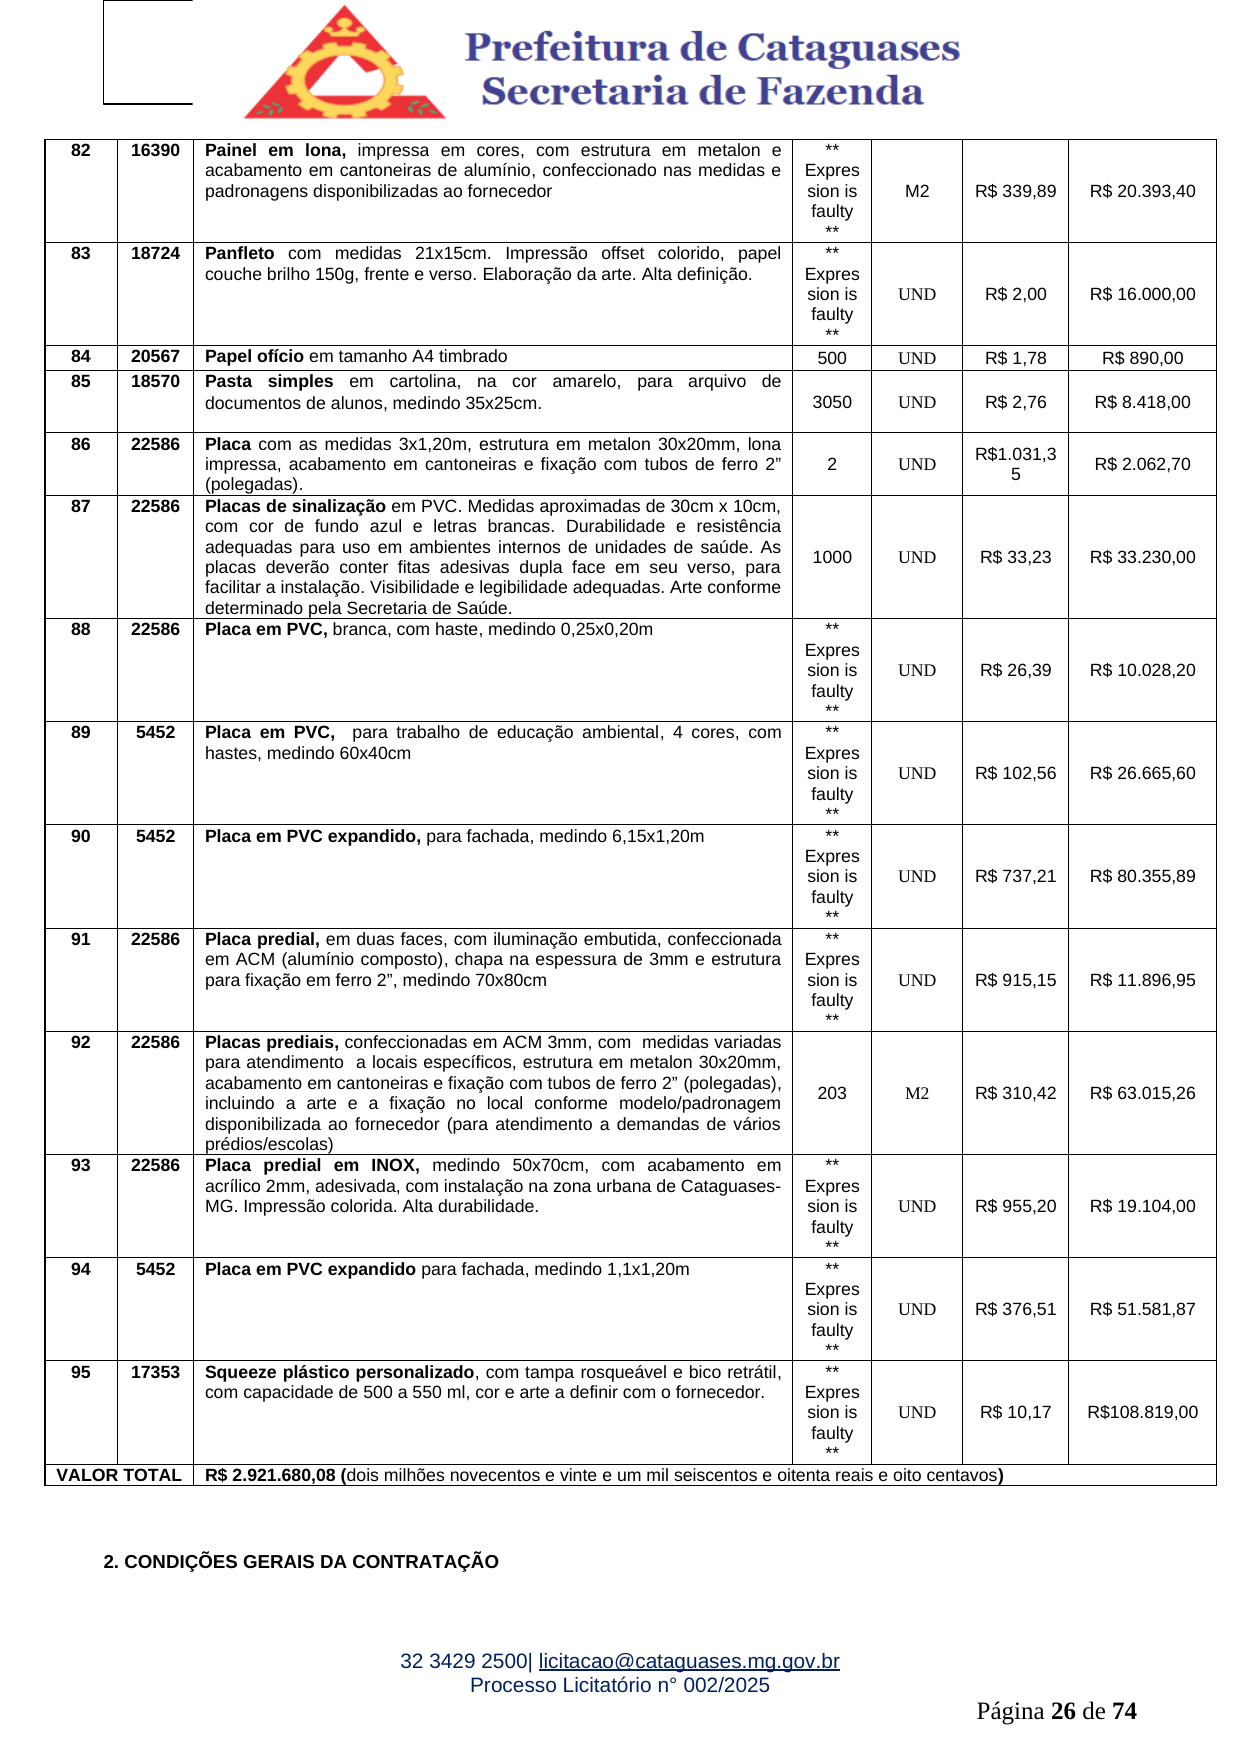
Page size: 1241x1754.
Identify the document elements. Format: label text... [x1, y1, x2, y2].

table_cell [46, 496, 117, 618]
table_cell 22586 [118, 619, 193, 721]
table_cell 10700 [793, 1361, 871, 1463]
list CONDIÇÕES GERAIS DA CONTRATAÇÃO [103, 1551, 1137, 1572]
table_cell UND [872, 1258, 962, 1360]
table_cell [46, 433, 117, 494]
table_cell R$ 310,42 [963, 1032, 1068, 1154]
table_cell [46, 1361, 117, 1463]
table_cell 109 [793, 825, 871, 927]
table_cell [46, 1032, 117, 1154]
table_cell UND [872, 825, 962, 927]
table_cell Placa em PVC, para trabalho de educação ambiental, 4 cores, com hastes, medindo 60x40cm [194, 722, 792, 824]
table_cell [46, 619, 117, 721]
table_cell Papel ofício em tamanho A4 timbrado [194, 346, 792, 370]
table_cell R$ 2.062,70 [1069, 433, 1216, 494]
table_cell 1000 [793, 496, 871, 618]
table_cell [46, 1258, 117, 1360]
table_cell 5452 [118, 1258, 193, 1360]
table_cell Placa em PVC expandido para fachada, medindo 1,1x1,20m [194, 1258, 792, 1360]
table_cell Pasta simples em cartolina, na cor amarelo, para arquivo de documentos de alunos, medindo 35x25cm. [194, 371, 792, 432]
table_cell R$ 80.355,89 [1069, 825, 1216, 927]
table_cell R$ 915,15 [963, 929, 1068, 1031]
table_cell R$ 2.921.680,08 (dois milhões novecentos e vinte e um mil seiscentos e oitenta reais e oito centavos) [194, 1465, 1216, 1485]
table_cell 5452 [118, 825, 193, 927]
table_cell 20 [793, 1155, 871, 1257]
table_cell 137 [793, 1258, 871, 1360]
table_cell 22586 [118, 1032, 193, 1154]
table_cell 22586 [118, 496, 193, 618]
table_cell 22586 [118, 1155, 193, 1257]
table_cell 2 [793, 433, 871, 494]
table_cell 22586 [118, 433, 193, 494]
table_cell [46, 929, 117, 1031]
table_cell 380 [793, 619, 871, 721]
table_cell UND [872, 346, 962, 370]
table_cell [46, 1155, 117, 1257]
table_cell 13 [793, 929, 871, 1031]
table_cell 8000 [793, 243, 871, 345]
table_cell [46, 243, 117, 345]
table_cell R$ 890,00 [1069, 346, 1216, 370]
table_cell 60 [793, 140, 871, 242]
table_cell UND [872, 433, 962, 494]
table_cell Placa predial, em duas faces, com iluminação embutida, confeccionada em ACM (alumínio composto), chapa na espessura de 3mm e estrutura para fixação em ferro 2”, medindo 70x80cm [194, 929, 792, 1031]
table_cell VALOR TOTAL [46, 1465, 193, 1485]
table_cell R$ 10.028,20 [1069, 619, 1216, 721]
table_cell Placa predial em INOX, medindo 50x70cm, com acabamento em acrílico 2mm, adesivada, com instalação na zona urbana de Cataguases-MG. Impressão colorida. Alta durabilidade. [194, 1155, 792, 1257]
table_cell R$ 1,78 [963, 346, 1068, 370]
table_cell [46, 722, 117, 824]
table_cell R$ 339,89 [963, 140, 1068, 242]
table_cell Placas prediais, confeccionadas em ACM 3mm, com medidas variadas para atendimento a locais específicos, estrutura em metalon 30x20mm, acabamento em cantoneiras e fixação com tubos de ferro 2” (polegadas), incluindo a arte e a fixação no local conforme modelo/padronagem disponibilizada ao fornecedor (para atendimento a demandas de vários prédios/escolas) [194, 1032, 792, 1154]
table_cell R$ 20.393,40 [1069, 140, 1216, 242]
table_cell 260 [793, 722, 871, 824]
table_cell UND [872, 496, 962, 618]
table_cell UND [872, 1361, 962, 1463]
table_cell R$108.819,00 [1069, 1361, 1216, 1463]
table_cell Placas de sinalização em PVC. Medidas aproximadas de 30cm x 10cm, com cor de fundo azul e letras brancas. Durabilidade e resistência adequadas para uso em ambientes internos de unidades de saúde. As placas deverão conter fitas adesivas dupla face em seu verso, para facilitar a instalação. Visibilidade e legibilidade adequadas. Arte conforme determinado pela Secretaria de Saúde. [513, 496, 792, 618]
table_cell 16390 [118, 140, 193, 242]
table_cell R$ 2,00 [963, 243, 1068, 345]
table_cell R$ 102,56 [963, 722, 1068, 824]
table_cell UND [872, 929, 962, 1031]
table_cell R$ 16.000,00 [1069, 243, 1216, 345]
table_cell Placa em PVC expandido, para fachada, medindo 6,15x1,20m [194, 825, 792, 927]
table_cell R$ 33.230,00 [1069, 496, 1216, 618]
table_cell Squeeze plástico personalizado, com tampa rosqueável e bico retrátil, com capacidade de 500 a 550 ml, cor e arte a definir com o fornecedor. [194, 1361, 792, 1463]
table_cell [46, 140, 117, 242]
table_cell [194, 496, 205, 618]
table_cell [46, 346, 117, 370]
table_cell R$ 51.581,87 [1069, 1258, 1216, 1360]
table_cell R$ 955,20 [963, 1155, 1068, 1257]
table_cell R$ 2,76 [963, 371, 1068, 432]
table_cell 17353 [118, 1361, 193, 1463]
table_cell R$ 11.896,95 [1069, 929, 1216, 1031]
table_cell [46, 825, 117, 927]
table_cell 18570 [118, 371, 193, 432]
table_cell UND [872, 243, 962, 345]
table_cell R$ 26.665,60 [1069, 722, 1216, 824]
table_cell UND [872, 1155, 962, 1257]
table_cell R$ 376,51 [963, 1258, 1068, 1360]
table_cell R$ 10,17 [963, 1361, 1068, 1463]
table_cell 500 [793, 346, 871, 370]
picture [192, 0, 1048, 139]
table_cell UND [872, 722, 962, 824]
table_cell 5452 [118, 722, 193, 824]
table_cell M2 [872, 140, 962, 242]
table_cell UND [872, 371, 962, 432]
table_cell [46, 371, 117, 432]
table_cell Placa com as medidas 3x1,20m, estrutura em metalon 30x20mm, lona impressa, acabamento em cantoneiras e fixação com tubos de ferro 2” (polegadas). [194, 433, 792, 494]
table_cell R$ 26,39 [963, 619, 1068, 721]
table_cell 20567 [118, 346, 193, 370]
table_cell 18724 [118, 243, 193, 345]
table_cell R$ 737,21 [963, 825, 1068, 927]
table_cell M2 [872, 1032, 962, 1154]
table_cell 203 [793, 1032, 871, 1154]
table_cell R$ 33,23 [963, 496, 1068, 618]
table_cell Placa em PVC, branca, com haste, medindo 0,25x0,20m [194, 619, 792, 721]
table_cell 3050 [793, 371, 871, 432]
table_cell R$1.031,35 [963, 433, 1068, 494]
table_cell Painel em lona, impressa em cores, com estrutura em metalon e acabamento em cantoneiras de alumínio, confeccionado nas medidas e padronagens disponibilizadas ao fornecedor [194, 140, 792, 242]
table_cell R$ 19.104,00 [1069, 1155, 1216, 1257]
table_cell R$ 8.418,00 [1069, 371, 1216, 432]
table_cell Panfleto com medidas 21x15cm. Impressão offset colorido, papel couche brilho 150g, frente e verso. Elaboração da arte. Alta definição. [194, 243, 792, 345]
table_cell UND [872, 619, 962, 721]
table_cell 22586 [118, 929, 193, 1031]
table_cell R$ 63.015,26 [1069, 1032, 1216, 1154]
